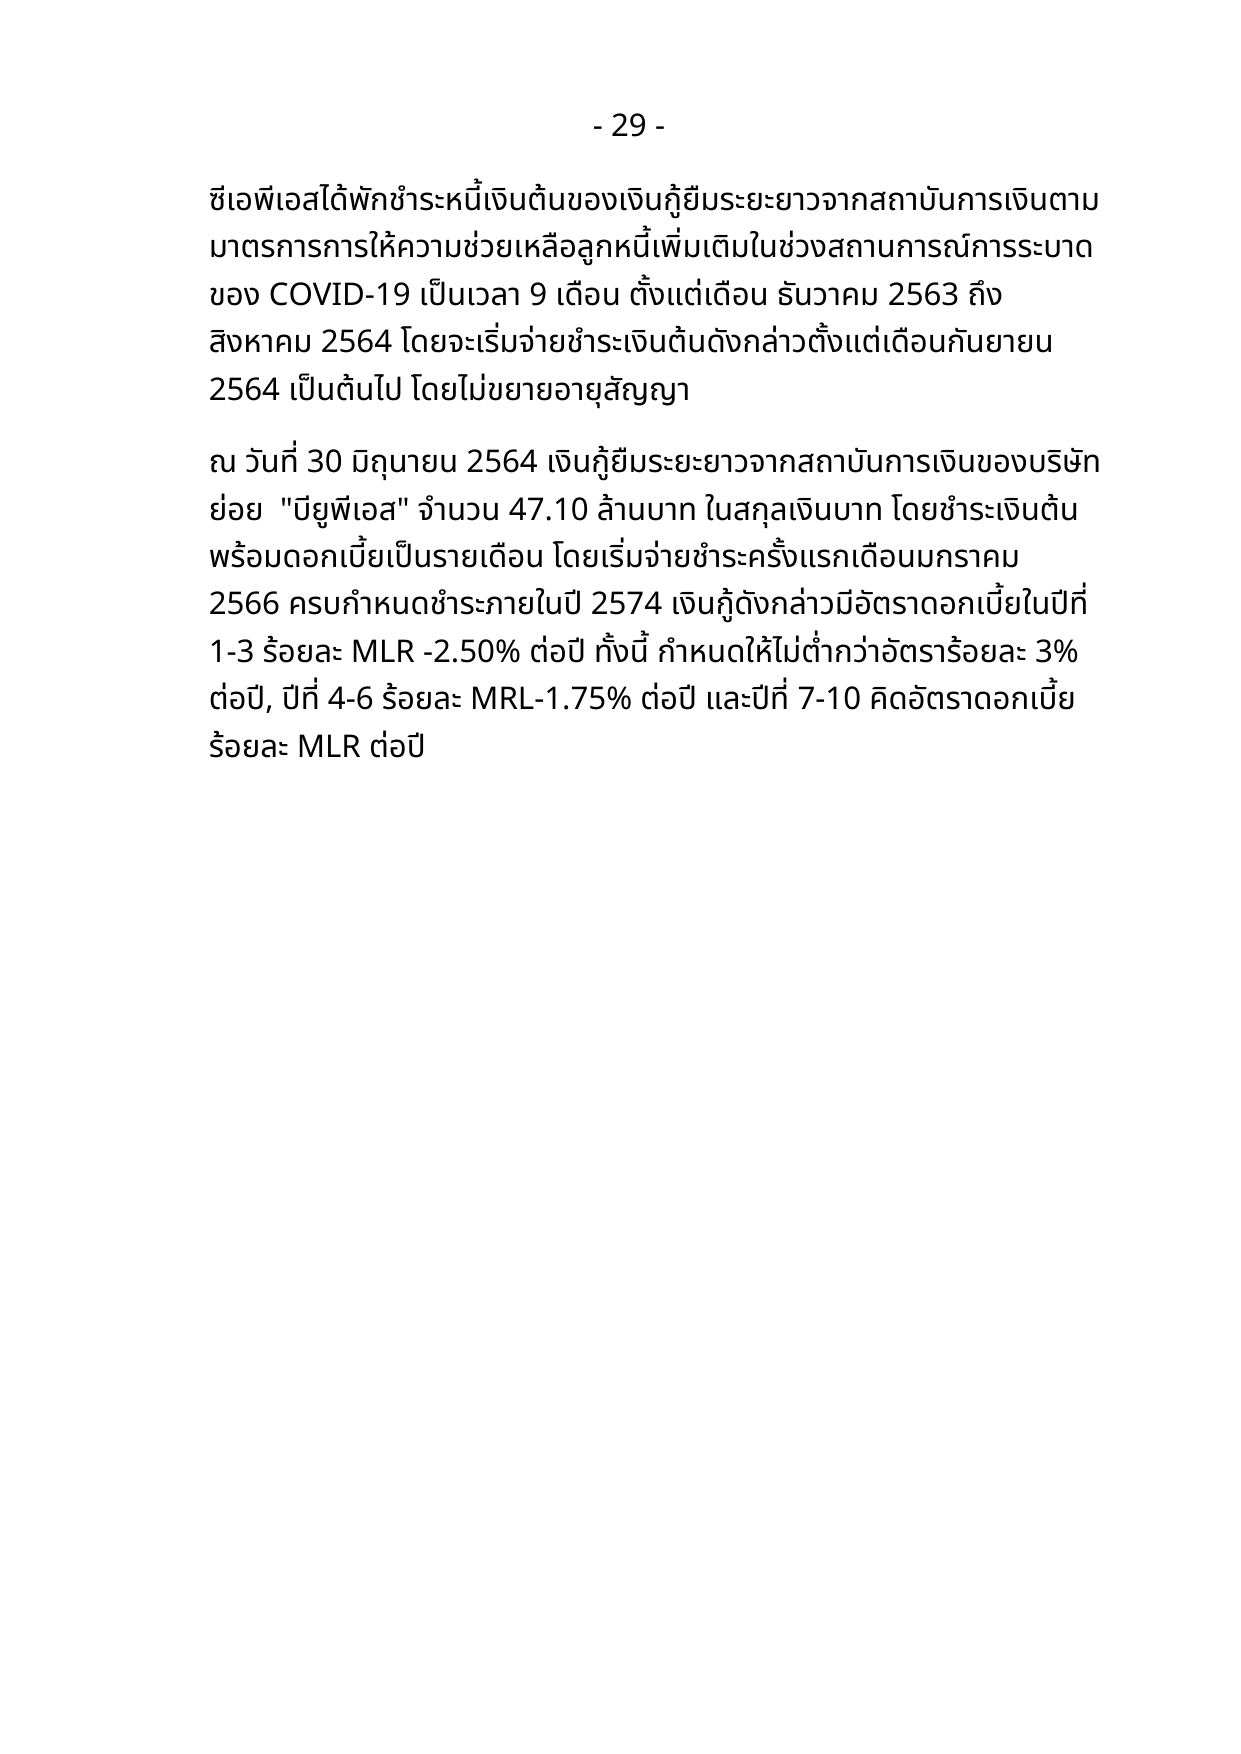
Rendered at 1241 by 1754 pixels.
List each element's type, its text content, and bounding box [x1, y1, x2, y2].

text ณ วันที่ 30 มิถุนายน 2564 เงินกู้ยืมระยะยาวจากสถาบันการเงินของบริษัทย่อย "บียูพีเอส" จำนวน 47.10 ล้านบาท ในสกุลเงินบาท โดยชำระเงินต้นพร้อมดอกเบี้ยเป็นรายเดือน โดยเริ่มจ่ายชำระครั้งแรกเดือนมกราคม 2566 ครบกำหนดชำระภายในปี 2574 เงินกู้ดังกล่าวมีอัตราดอกเบี้ยในปีที่ 1-3 ร้อยละ MLR -2.50% ต่อปี ทั้งนี้ กำหนดให้ไม่ต่ำกว่าอัตราร้อยละ 3% ต่อปี, ปีที่ 4-6 ร้อยละ MRL-1.75% ต่อปี และปีที่ 7-10 คิดอัตราดอกเบี้ยร้อยละ MLR ต่อปี [208, 439, 1107, 771]
text ซีเอพีเอสได้พักชำระหนี้เงินต้นของเงินกู้ยืมระยะยาวจากสถาบันการเงินตามมาตรการการให้ความช่วยเหลือลูกหนี้เพิ่มเติมในช่วงสถานการณ์การระบาดของ COVID-19 เป็นเวลา 9 เดือน ตั้งแต่เดือน ธันวาคม 2563 ถึง สิงหาคม 2564 โดยจะเริ่มจ่ายชำระเงินต้นดังกล่าวตั้งแต่เดือนกันยายน 2564 เป็นต้นไป โดยไม่ขยายอายุสัญญา [208, 177, 1107, 414]
